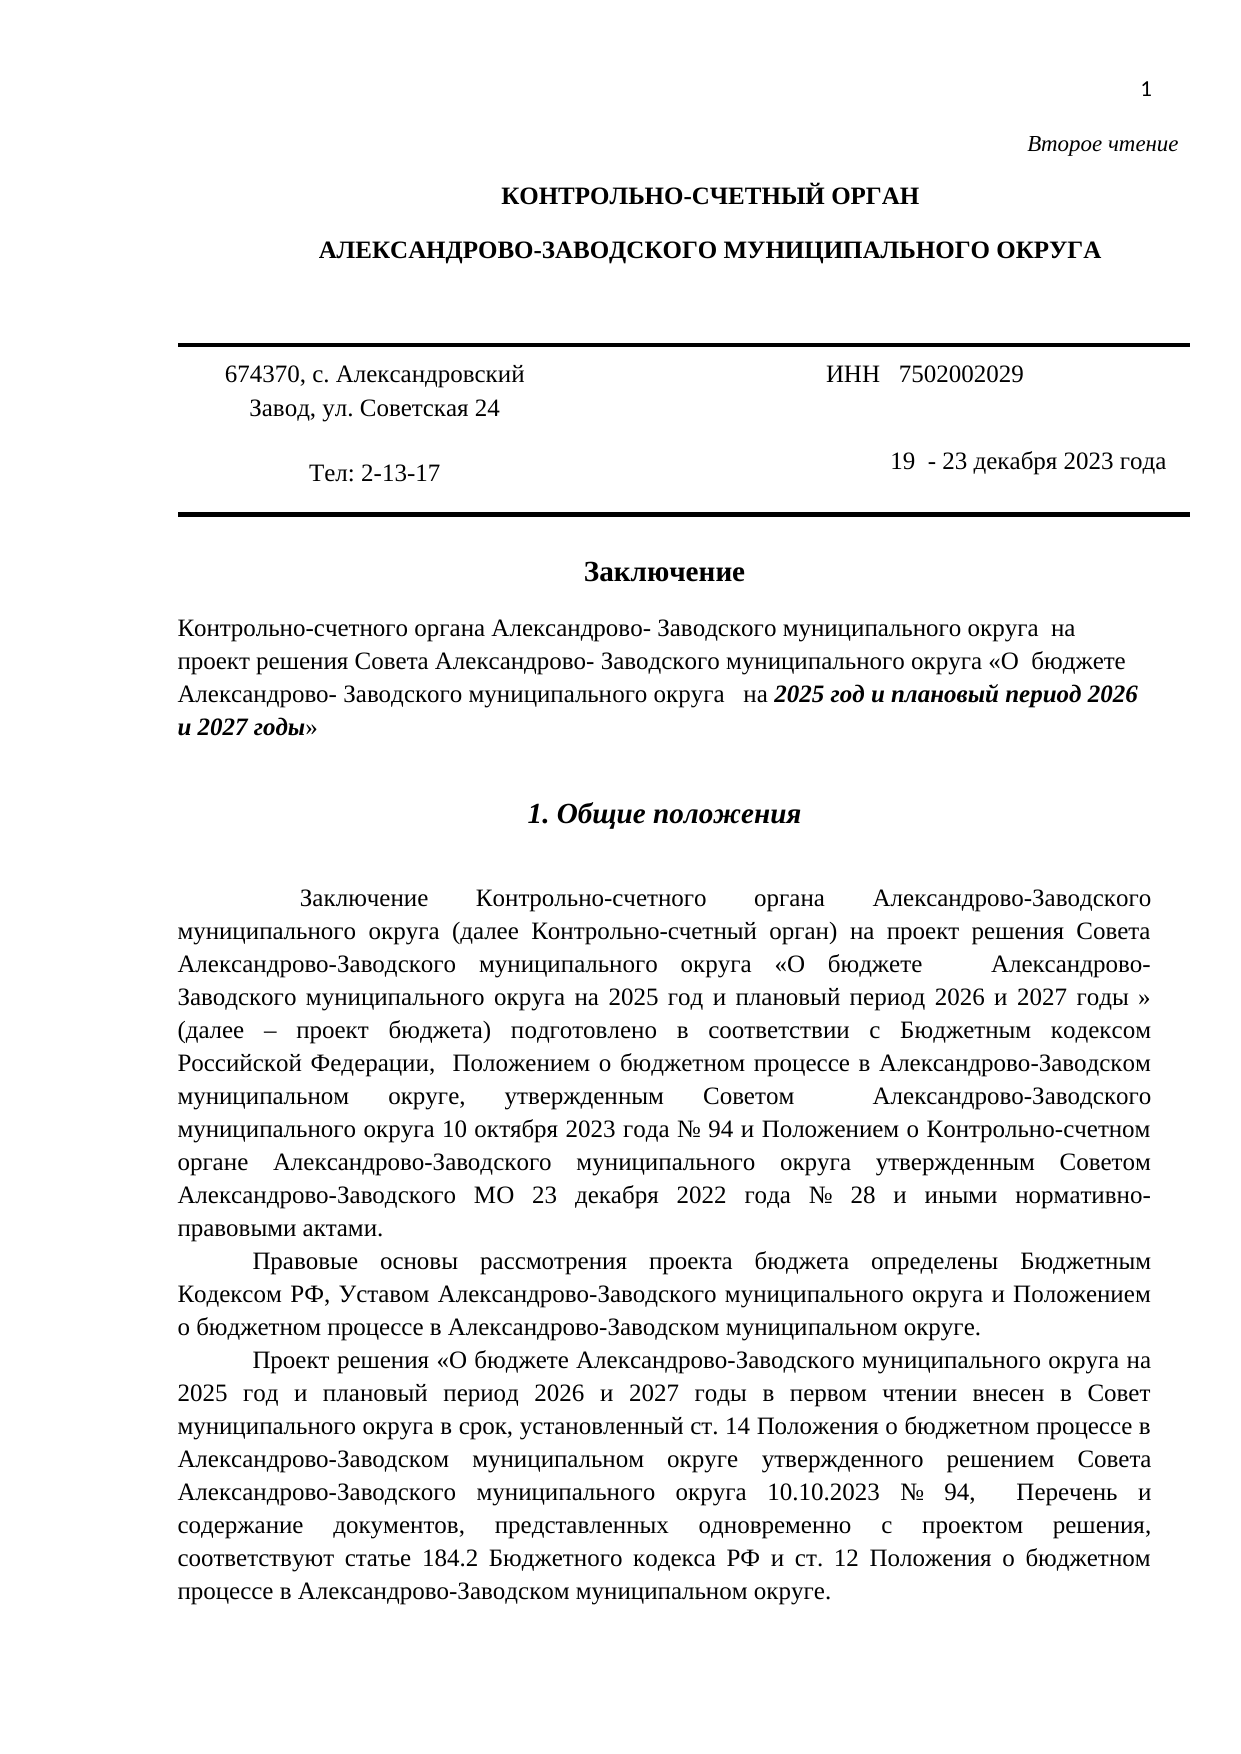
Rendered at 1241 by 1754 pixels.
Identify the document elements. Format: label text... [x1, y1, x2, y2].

text Заключение Контрольно-счетного органа Александрово-Заводского муниципального округа (далее Контрольно-счетный орган) на проект решения Совета Александрово-Заводского муниципального округа «О бюджете Александрово-Заводского муниципального округа на 2025 год и плановый период 2026 и 2027 годы » (далее – проект бюджета) подготовлено в соответствии с Бюджетным кодексом Российской Федерации, Положением о бюджетном процессе в Александрово-Заводском муниципальном округе, утвержденным Советом Александрово-Заводского муниципального округа 10 октября 2023 года № 94 и Положением о Контрольно-счетном органе Александрово-Заводского муниципального округа утвержденным Советом Александрово-Заводского МО 23 декабря 2022 года № 28 и иными нормативно-правовыми актами. [177, 883, 1152, 1242]
subtitle Контрольно-счетного органа Александрово- Заводского муниципального округа на проект решения Совета Александрово- Заводского муниципального округа «О бюджете Александрово- Заводского муниципального округа на 2025 год и плановый период 2026 и 2027 годы» [177, 613, 1152, 741]
text 1. Общие положения [177, 796, 1152, 830]
text Правовые основы рассмотрения проекта бюджета определены Бюджетным Кодексом РФ, Уставом Александрово-Заводского муниципального округа и Положением о бюджетном процессе в Александрово-Заводском муниципальном округе. [177, 1246, 1152, 1341]
table_header Второе чтение [166, 130, 1190, 517]
text Проект решения «О бюджете Александрово-Заводского муниципального округа на 2025 год и плановый период 2026 и 2027 годы в первом чтении внесен в Совет муниципального округа в срок, установленный ст. 14 Положения о бюджетном процессе в Александрово-Заводском муниципальном округе утвержденного решением Совета Александрово-Заводского муниципального округа 10.10.2023 № 94, Перечень и содержание документов, представленных одновременно с проектом решения, соответствуют статье 184.2 Бюджетного кодекса РФ и ст. 12 Положения о бюджетном процессе в Александрово-Заводском муниципальном округе. [177, 1345, 1152, 1605]
text Заключение [177, 554, 1152, 587]
